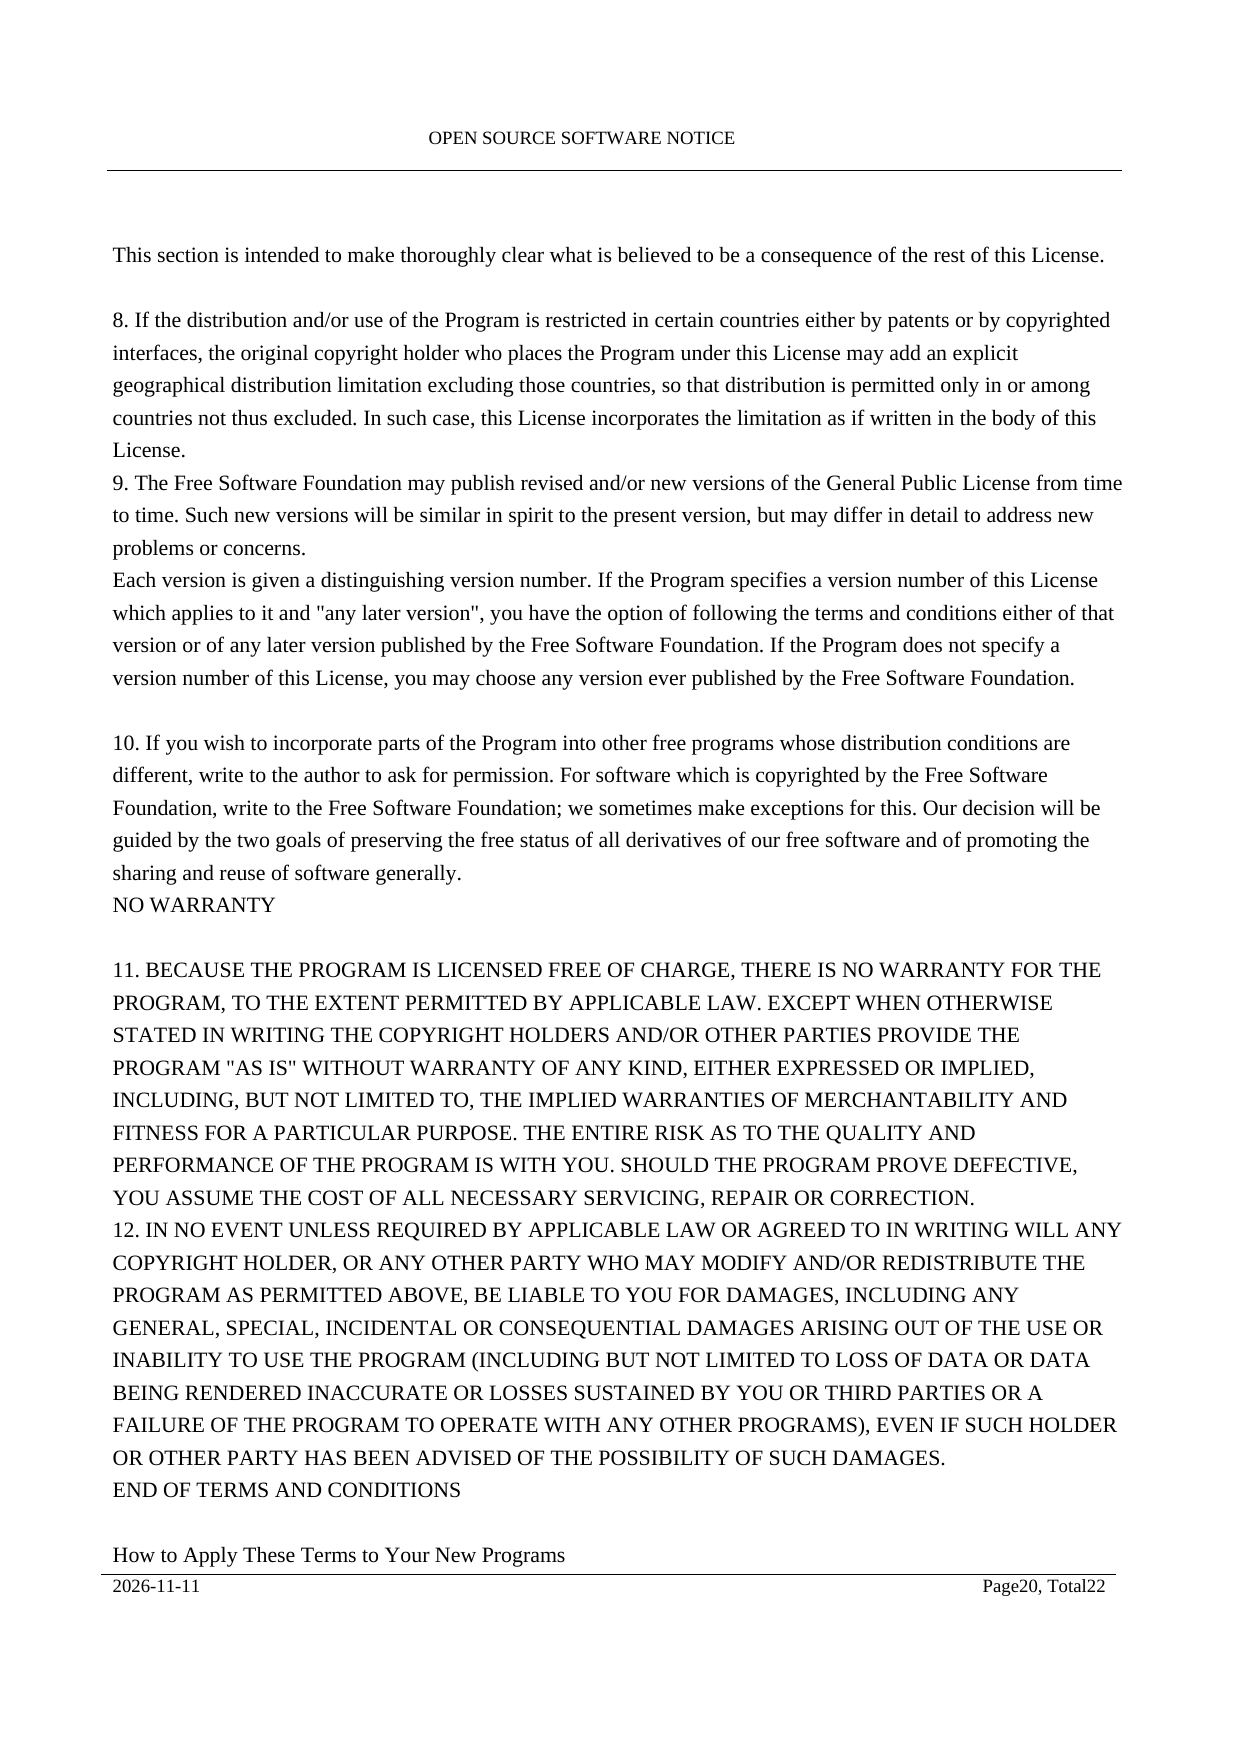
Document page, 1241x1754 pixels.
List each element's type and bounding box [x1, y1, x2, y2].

text [112, 206, 1128, 1571]
